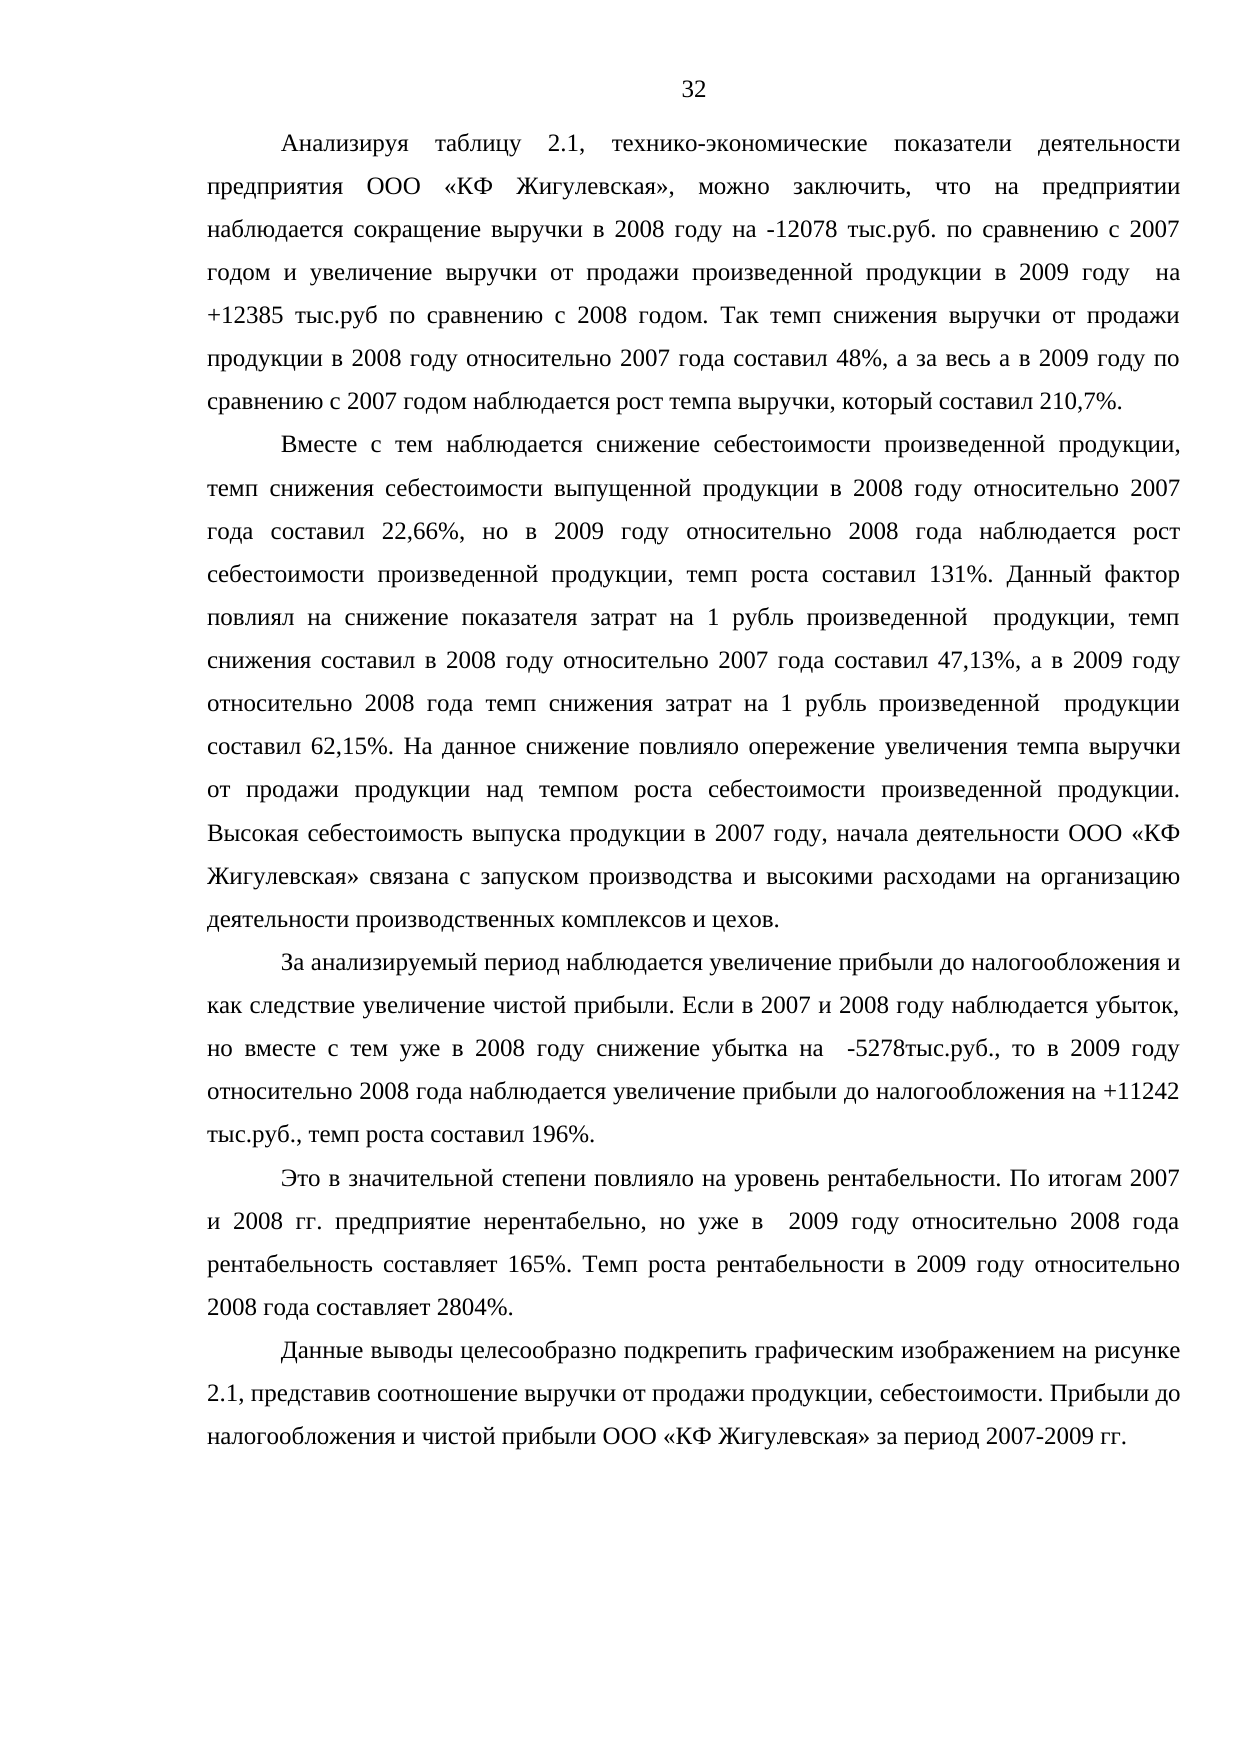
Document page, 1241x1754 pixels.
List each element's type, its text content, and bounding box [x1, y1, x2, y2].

text Это в значительной степени повлияло на уровень рентабельности. По итогам 2007 и 2008 гг. предприятие нерентабельно, но уже в 2009 году относительно 2008 года рентабельность составляет 165%. Темп роста рентабельности в 2009 году относительно 2008 года составляет 2804%. [207, 1163, 1181, 1321]
text Анализируя таблицу 2.1, технико-экономические показатели деятельности предприятия ООО «КФ Жигулевская», можно заключить, что на предприятии наблюдается сокращение выручки в 2008 году на -12078 тыс.руб. по сравнению с 2007 годом и увеличение выручки от продажи произведенной продукции в 2009 году на +12385 тыс.руб по сравнению с 2008 годом. Так темп снижения выручки от продажи продукции в 2008 году относительно 2007 года составил 48%, а за весь а в 2009 году по сравнению с 2007 годом наблюдается рост темпа выручки, который составил 210,7%. [207, 128, 1181, 415]
text Вместе с тем наблюдается снижение себестоимости произведенной продукции, темп снижения себестоимости выпущенной продукции в 2008 году относительно 2007 года составил 22,66%, но в 2009 году относительно 2008 года наблюдается рост себестоимости произведенной продукции, темп роста составил 131%. Данный фактор повлиял на снижение показателя затрат на 1 рубль произведенной продукции, темп снижения составил в 2008 году относительно 2007 года составил 47,13%, а в 2009 году относительно 2008 года темп снижения затрат на 1 рубль произведенной продукции составил 62,15%. На данное снижение повлияло опережение увеличения темпа выручки от продажи продукции над темпом роста себестоимости произведенной продукции. Высокая себестоимость выпуска продукции в 2007 году, начала деятельности ООО «КФ Жигулевская» связана с запуском производства и высокими расходами на организацию деятельности производственных комплексов и цехов. [207, 429, 1181, 933]
text Данные выводы целесообразно подкрепить графическим изображением на рисунке 2.1, представив соотношение выручки от продажи продукции, себестоимости. Прибыли до налогообложения и чистой прибыли ООО «КФ Жигулевская» за период 2007-2009 гг. [207, 1335, 1181, 1450]
text За анализируемый период наблюдается увеличение прибыли до налогообложения и как следствие увеличение чистой прибыли. Если в 2007 и 2008 году наблюдается убыток, но вместе с тем уже в 2008 году снижение убытка на -5278тыс.руб., то в 2009 году относительно 2008 года наблюдается увеличение прибыли до налогообложения на +11242 тыс.руб., темп роста составил 196%. [207, 947, 1181, 1148]
